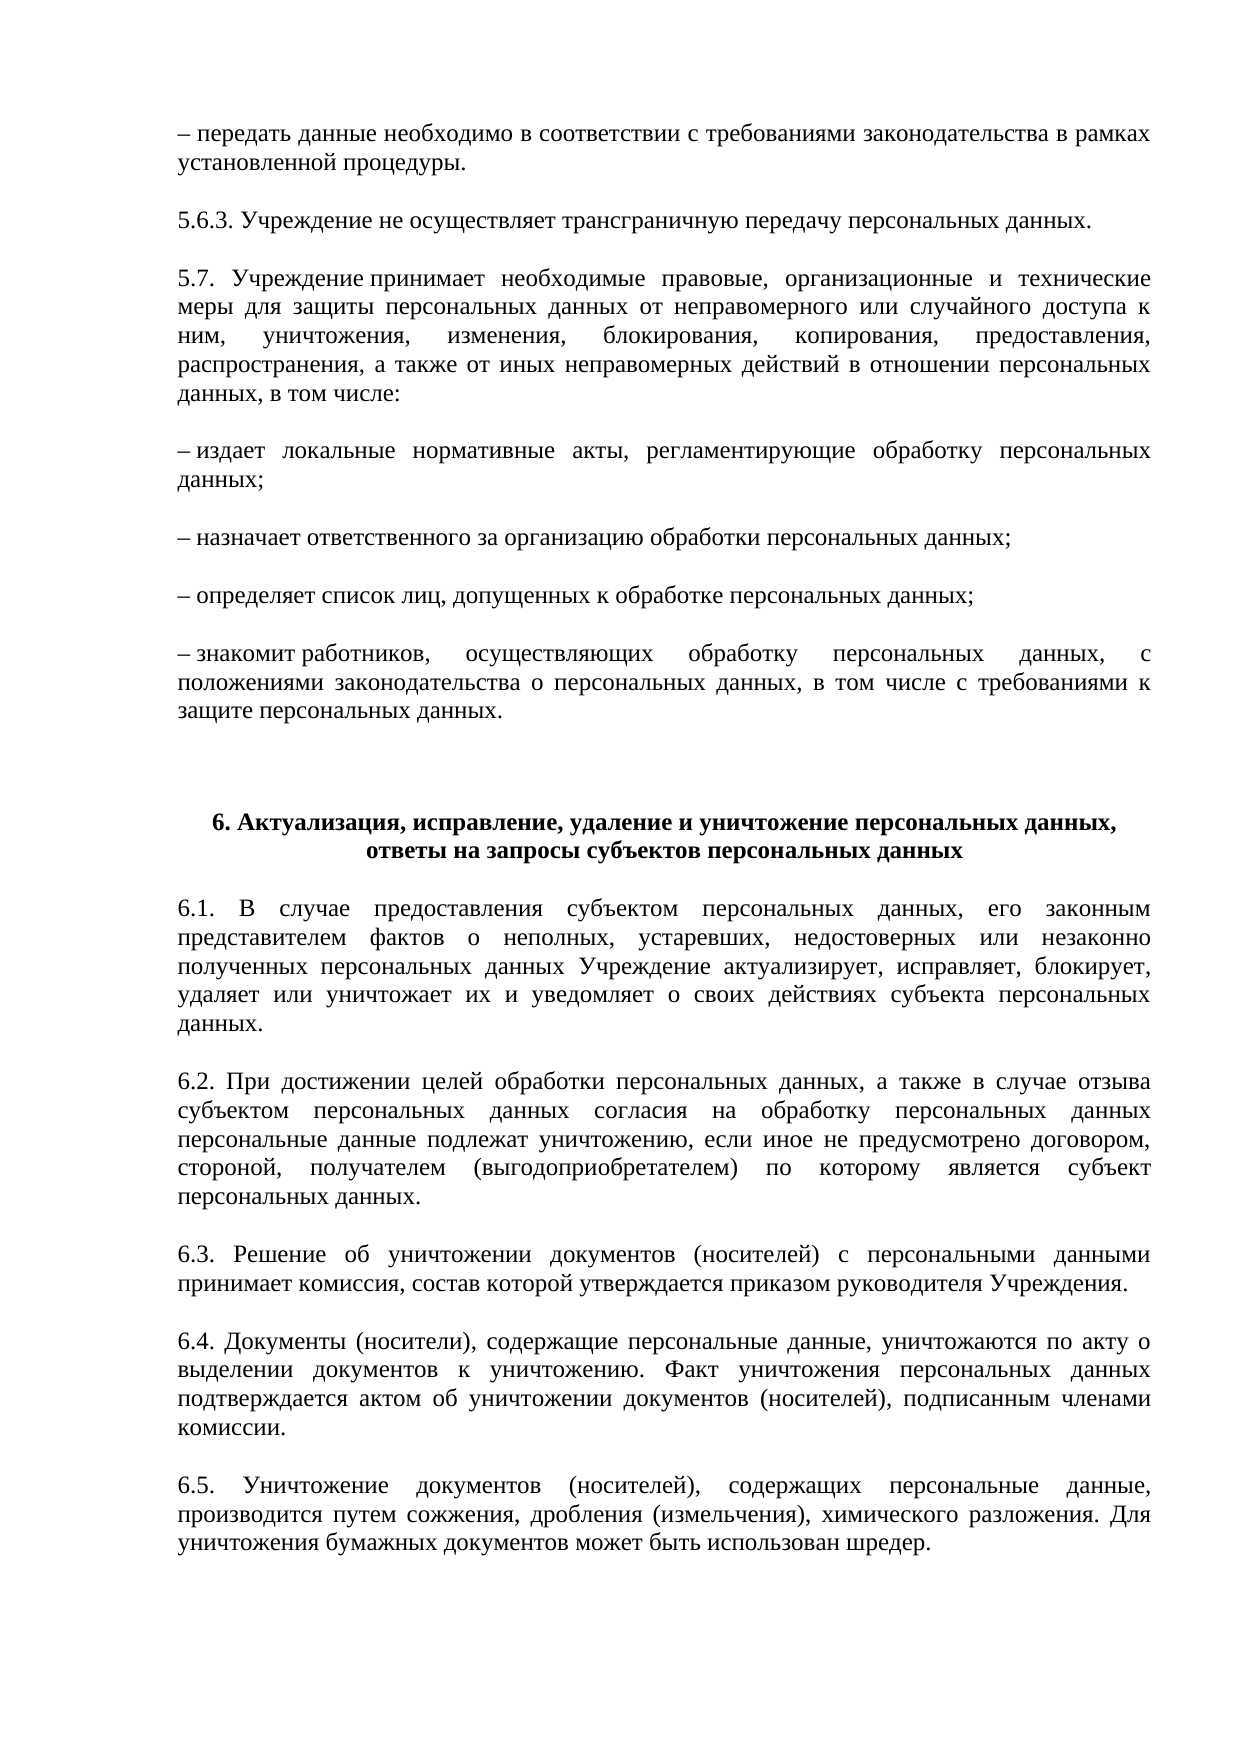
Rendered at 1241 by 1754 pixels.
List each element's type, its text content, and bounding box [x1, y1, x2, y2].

text – назначает ответственного за организацию обработки персональных данных; [177, 522, 1152, 551]
text 6. Актуализация, исправление, удаление и уничтожение персональных данных, ответы на запросы субъектов персональных данных [177, 807, 1152, 864]
text 6.5. Уничтожение документов (носителей), содержащих персональные данные, производится путем сожжения, дробления (измельчения), химического разложения. Для уничтожения бумажных документов может быть использован шредер. [177, 1470, 1152, 1556]
text 5.6.3. Учреждение не осуществляет трансграничную передачу персональных данных. [177, 205, 1152, 233]
text – передать данные необходимо в соответствии с требованиями законодательства в рамках установленной процедуры. [177, 118, 1152, 176]
text – определяет список лиц, допущенных к обработке персональных данных; [177, 580, 1152, 609]
text – издает локальные нормативные акты, регламентирующие обработку персональных данных; [177, 436, 1152, 493]
text 6.3. Решение об уничтожении документов (носителей) с персональными данными принимает комиссия, состав которой утверждается приказом руководителя Учреждения. [177, 1239, 1152, 1297]
text – знакомит работников, осуществляющих обработку персональных данных, с положениями законодательства о персональных данных, в том числе с требованиями к защите персональных данных. [177, 638, 1152, 724]
text 6.1. В случае предоставления субъектом персональных данных, его законным представителем фактов о неполных, устаревших, недостоверных или незаконно полученных персональных данных Учреждение актуализирует, исправляет, блокирует, удаляет или уничтожает их и уведомляет о своих действиях субъекта персональных данных. [177, 893, 1152, 1037]
text 6.2. При достижении целей обработки персональных данных, а также в случае отзыва субъектом персональных данных согласия на обработку персональных данных персональные данные подлежат уничтожению, если иное не предусмотрено договором, стороной, получателем (выгодоприобретателем) по которому является субъект персональных данных. [177, 1066, 1152, 1210]
text 5.7. Учреждение принимает необходимые правовые, организационные и технические меры для защиты персональных данных от неправомерного или случайного доступа к ним, уничтожения, изменения, блокирования, копирования, предоставления, распространения, а также от иных неправомерных действий в отношении персональных данных, в том числе: [177, 263, 1152, 406]
text 6.4. Документы (носители), содержащие персональные данные, уничтожаются по акту о выделении документов к уничтожению. Факт уничтожения персональных данных подтверждается актом об уничтожении документов (носителей), подписанным членами комиссии. [177, 1326, 1152, 1441]
